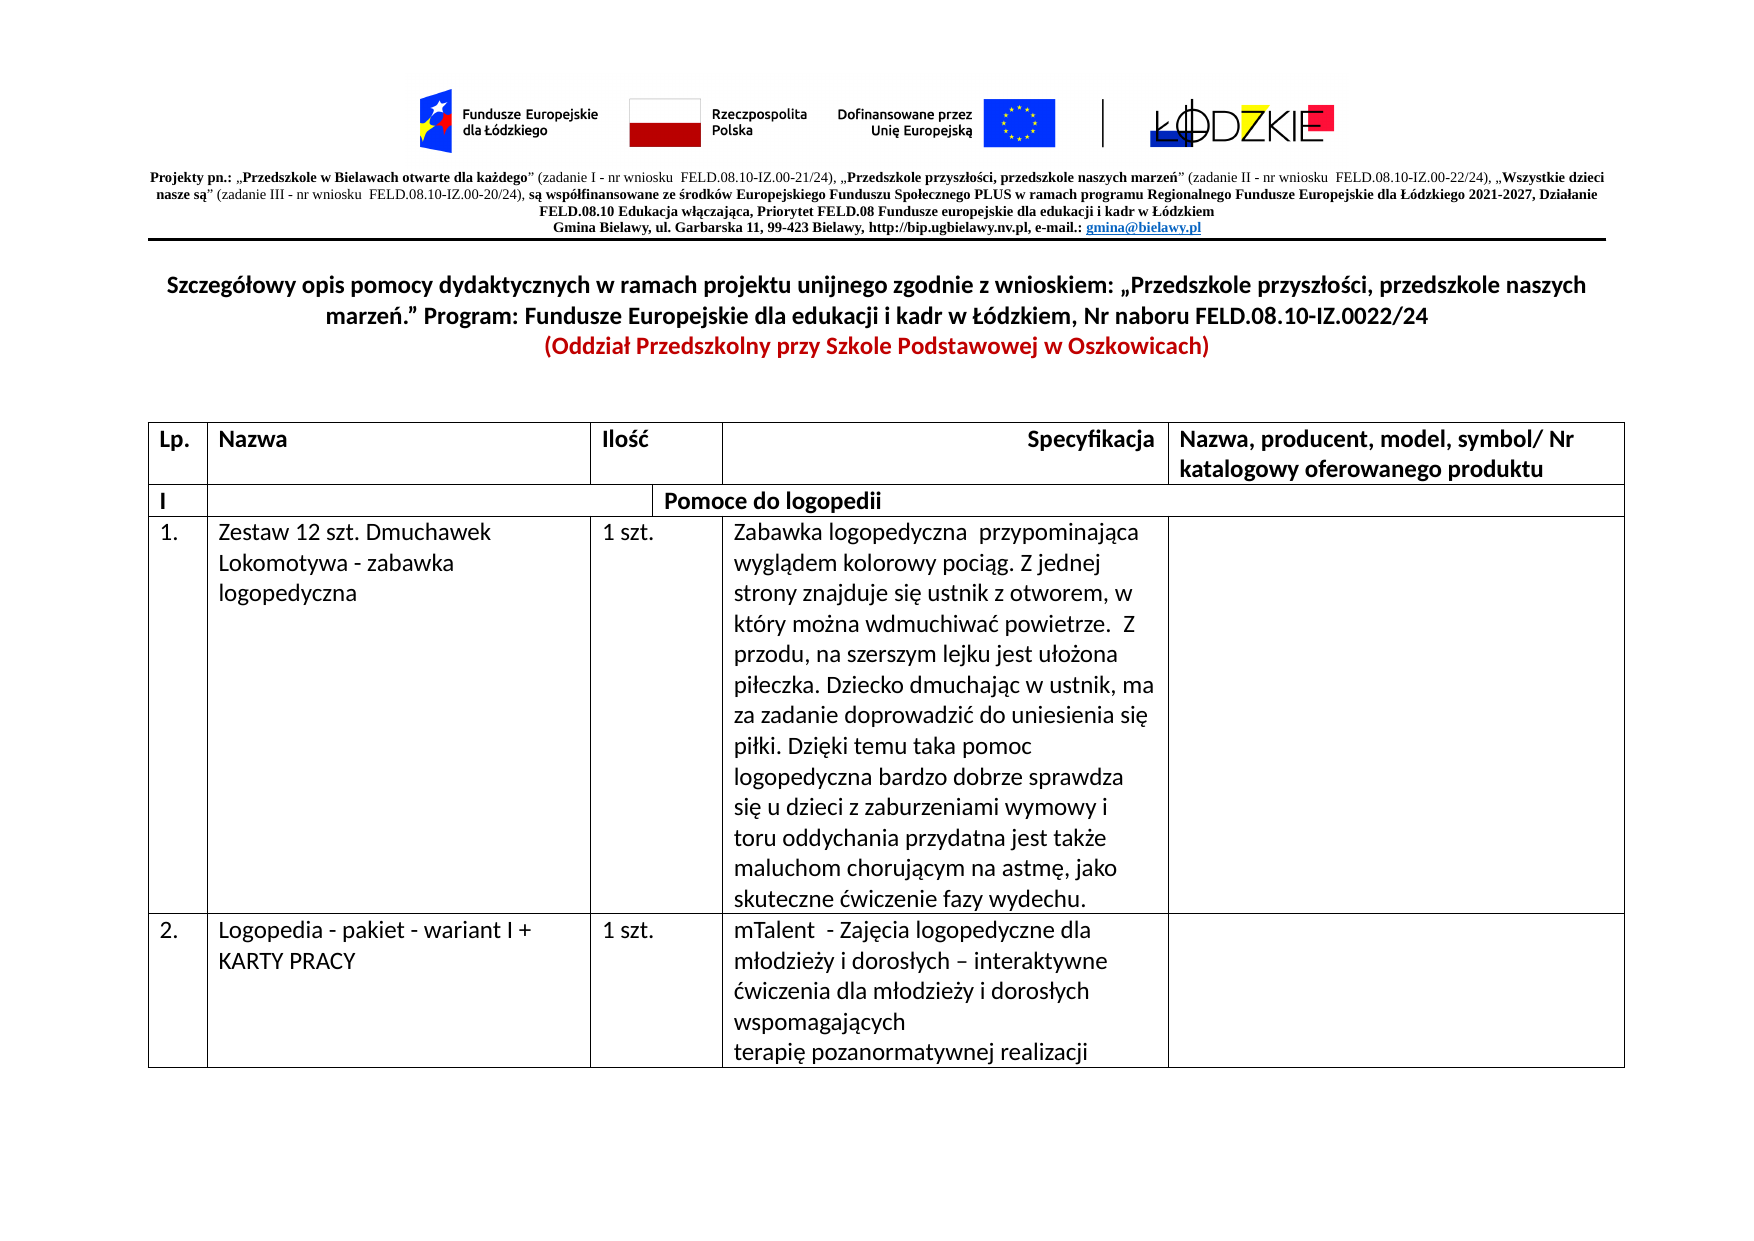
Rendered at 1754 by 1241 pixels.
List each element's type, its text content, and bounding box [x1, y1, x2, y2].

text (Oddział Przedszkolny przy Szkole Podstawowej w Oszkowicach) [148, 330, 1606, 361]
table_cell [208, 485, 652, 516]
table_header Ilość [591, 423, 722, 484]
table_cell Pomoce do logopedii [653, 485, 1624, 516]
table_header Nazwa [208, 423, 590, 484]
table_cell [1169, 517, 1624, 913]
table_cell 1. [149, 517, 207, 913]
table_cell Zabawka logopedyczna przypominająca wyglądem kolorowy pociąg. Z jednej strony znajduje się ustnik z otworem, w który można wdmuchiwać powietrze. Z przodu, na szerszym lejku jest ułożona piłeczka. Dziecko dmuchając w ustnik, ma za zadanie doprowadzić do uniesienia się piłki. Dzięki temu taka pomoc logopedyczna bardzo dobrze sprawdza się u dzieci z zaburzeniami wymowy i toru oddychania przydatna jest także maluchom chorującym na astmę, jako skuteczne ćwiczenie fazy wydechu. [723, 517, 1168, 913]
table_cell 1 szt. [591, 914, 722, 1067]
text Szczegółowy opis pomocy dydaktycznych w ramach projektu unijnego zgodnie z wnioskiem: „Przedszkole przyszłości, przedszkole naszych marzeń.” Program: Fundusze Europejskie dla edukacji i kadr w Łódzkiem, Nr naboru FELD.08.10-IZ.0022/24 [148, 269, 1606, 330]
table_cell 1 szt. [591, 517, 722, 913]
table_cell [1169, 914, 1624, 1067]
table_cell Logopedia - pakiet - wariant I + KARTY PRACY [208, 914, 590, 1067]
table_header Specyfikacja [723, 423, 1168, 484]
picture [405, 73, 1350, 169]
table_cell 2. [149, 914, 207, 1067]
table_header Nazwa, producent, model, symbol/ Nr katalogowy oferowanego produktu [1169, 423, 1624, 484]
table_cell Zestaw 12 szt. Dmuchawek Lokomotywa - zabawka logopedyczna [208, 517, 590, 913]
table_header Lp. [149, 423, 207, 484]
table_cell I [149, 485, 207, 516]
